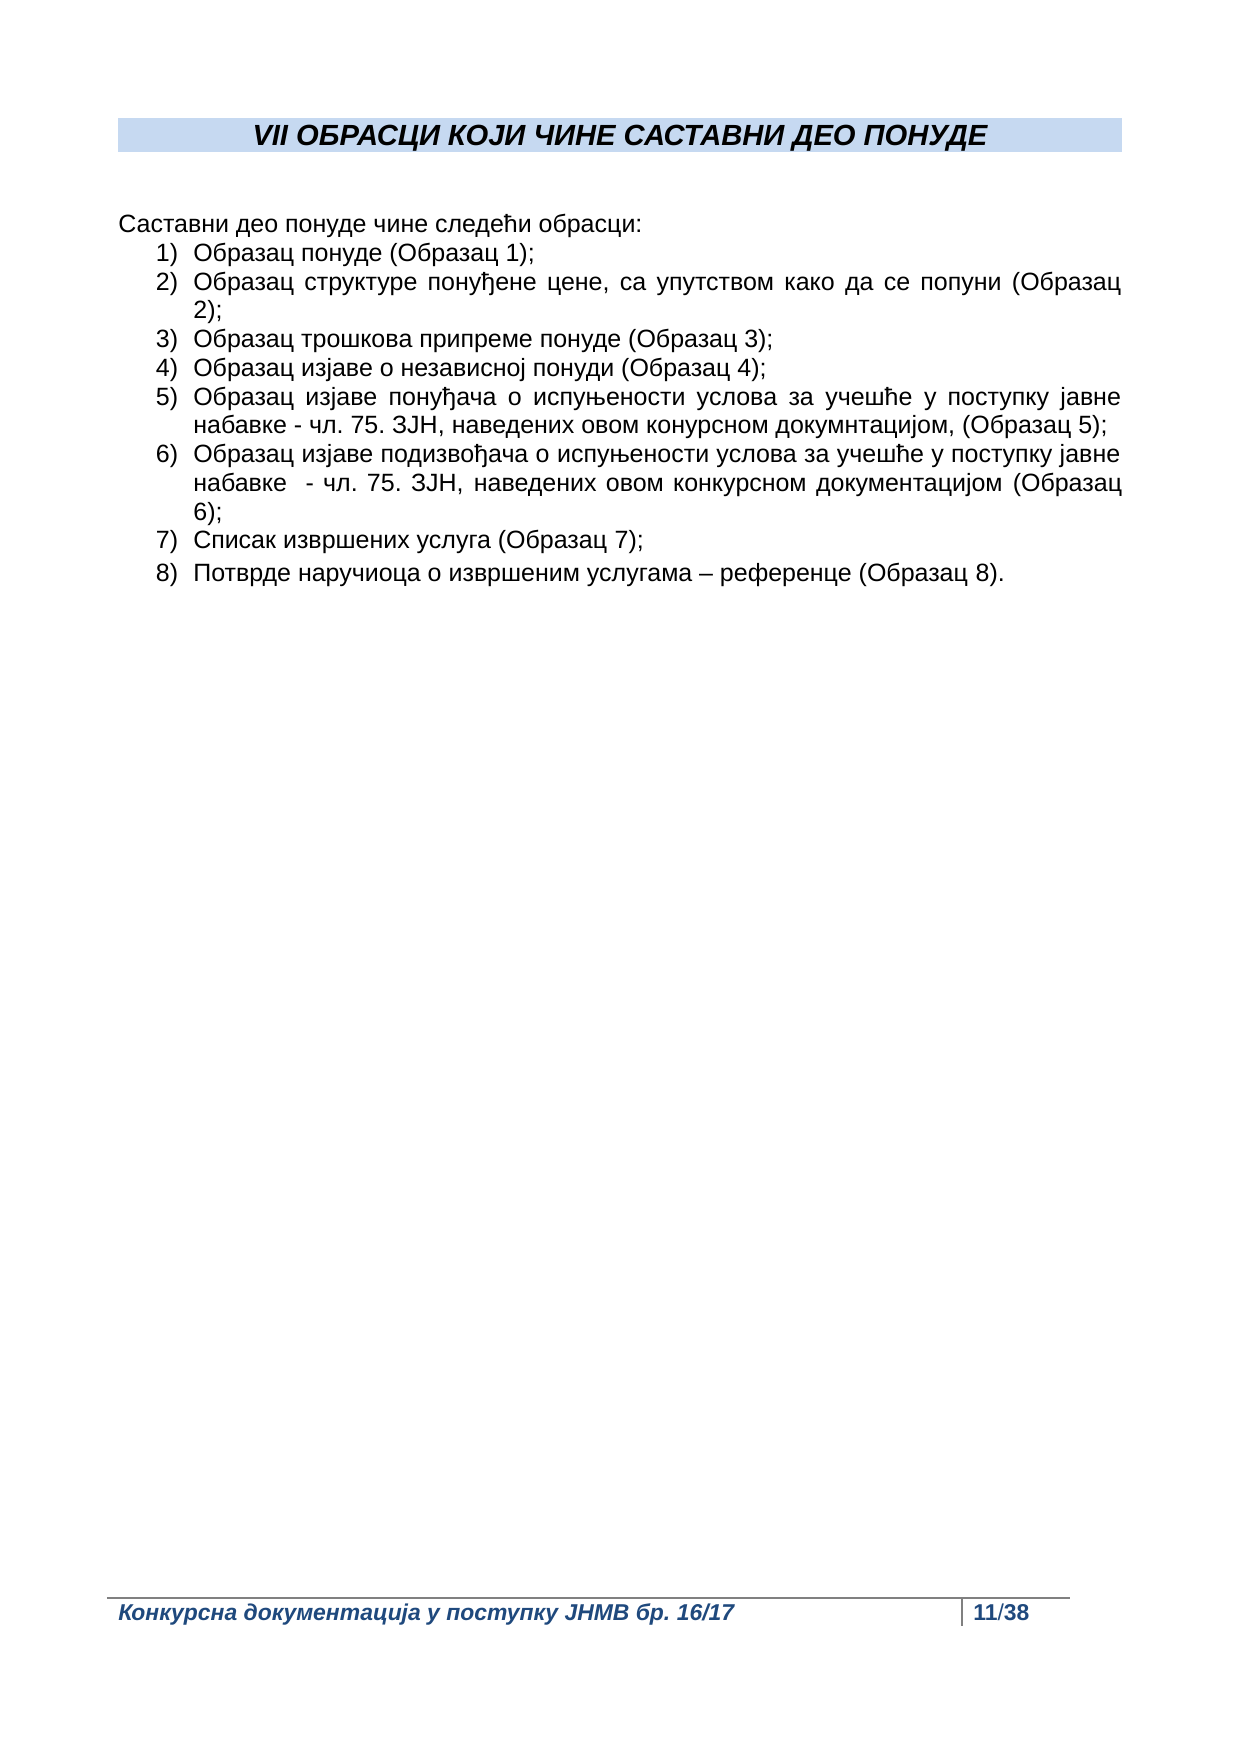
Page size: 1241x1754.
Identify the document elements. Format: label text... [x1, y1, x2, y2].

list Образац структуре понуђене цене, са упутством како да се попуни (Образац 2); [156, 267, 1122, 324]
list Потврде наручиоца о извршеним услугама – референце (Образац 8). [156, 558, 1122, 587]
list Образац трошкова припреме понуде (Образац 3); [156, 324, 1122, 353]
list Списак извршених услуга (Образац 7); [156, 525, 1122, 554]
list Образац изјаве понуђача о испуњености услова за учешће у поступку јавне набавке - чл. 75. ЗЈН, наведених овом конурсном докумнтацијом, (Образац 5); [156, 382, 1122, 439]
list Саставни део понуде чине следећи обрасци: [118, 209, 1122, 238]
list Образац изјаве подизвођача о испуњености услова за учешће у поступку јавне набавке - чл. 75. ЗЈН, наведених овом конкурсном документацијом (Образац 6); [156, 439, 1122, 525]
list Образац изјаве о независној понуди (Образац 4); [156, 353, 1122, 382]
list VII ОБРАСЦИ КОЈИ ЧИНЕ САСТАВНИ ДЕО ПОНУДЕ [118, 118, 1122, 152]
list Образац понуде (Образац 1); [156, 238, 1122, 267]
